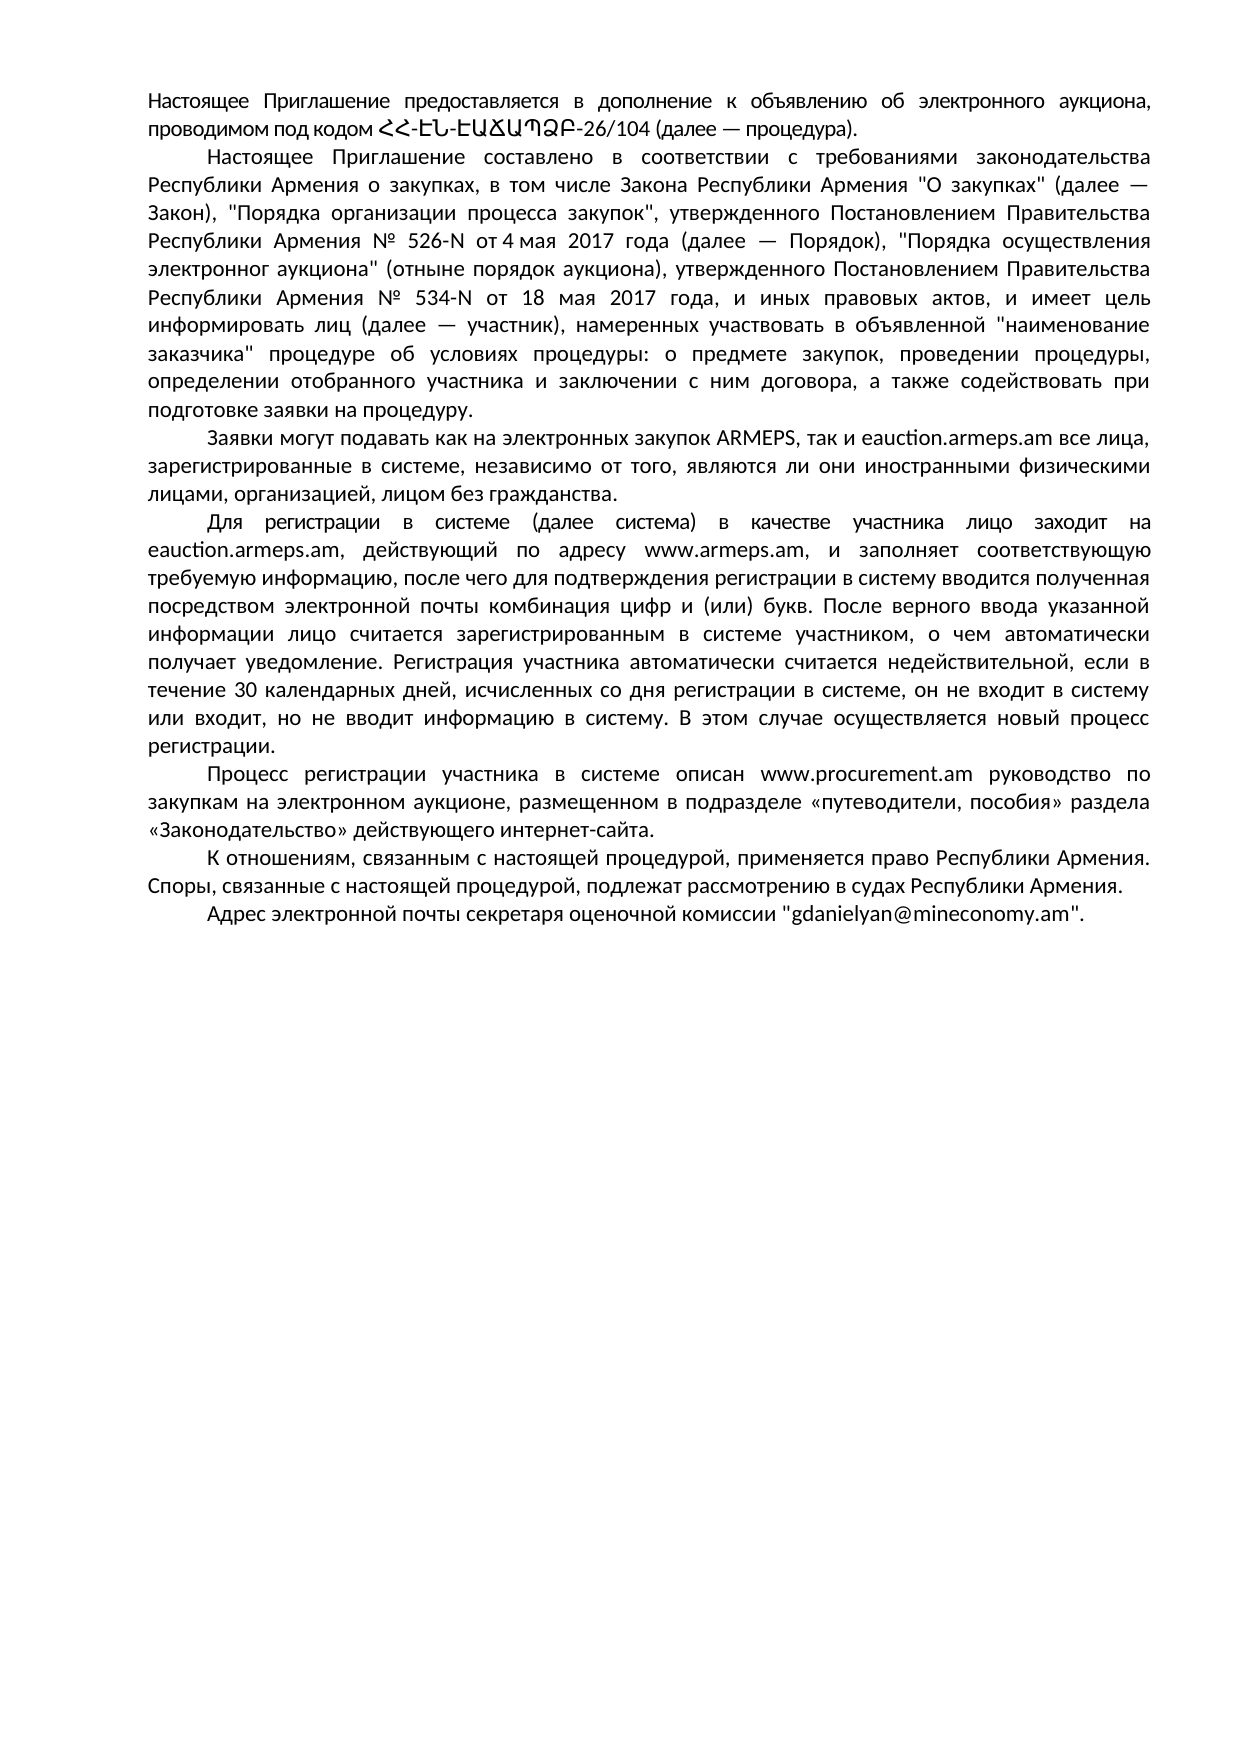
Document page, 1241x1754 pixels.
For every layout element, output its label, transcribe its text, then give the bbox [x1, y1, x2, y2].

text Для регистрации в системе (далее система) в качестве участника лицо заходит на eauction.armeps.am, действующий по адресу www.armeps.am, и заполняет соответствующую требуемую информацию, после чего для подтверждения регистрации в систему вводится полученная посредством электронной почты комбинация цифр и (или) букв. После верного ввода указанной информации лицо считается зарегистрированным в системе участником, о чем автоматически получает уведомление. Регистрация участника автоматически считается недействительной, если в течение 30 календарных дней, исчисленных со дня регистрации в системе, он не входит в систему или входит, но не вводит информацию в систему. В этом случае осуществляется новый процесс регистрации. [148, 507, 1152, 759]
text Процесс регистрации участника в системе описан www.procurement.am руководство по закупкам на электронном аукционе, размещенном в подразделе «путеводители, пособия» раздела «Законодательство» действующего интернет-сайта. [148, 759, 1152, 843]
text Адрес электронной почты секретаря оценочной комиссии "gdanielyan@mineconomy.am". [148, 899, 1152, 927]
text Настоящее Приглашение составлено в соответствии с требованиями законодательства Республики Армения о закупках, в том числе Закона Республики Армения "О закупках" (далее — Закон), "Порядка организации процесса закупок", утвержденного Постановлением Правительства Республики Армения № 526-N от 4 мая 2017 года (далее — Порядок), "Порядка осуществления электронног аукциона" (отныне порядок аукциона), утвержденного Постановлением Правительства Республики Армения № 534-N от 18 мая 2017 года, и иных правовых актов, и имеет цель информировать лиц (далее — участник), намеренных участвовать в объявленной "наименование заказчика" процедуре об условиях процедуры: о предмете закупок, проведении процедуры, определении отобранного участника и заключении с ним договора, а также содействовать при подготовке заявки на процедуру. [148, 142, 1152, 423]
text Настоящее Приглашение предоставляется в дополнение к объявлению об электронного аукциона, проводимом под кодом ՀՀ-ԷՆ-ԷԱՃԱՊՁԲ-26/104 (далее — процедура). [148, 86, 1152, 142]
text Заявки могут подавать как на электронных закупок ARMEPS, так и eauction.armeps.am все лица, зарегистрированные в системе, независимо от того, являются ли они иностранными физическими лицами, организацией, лицом без гражданства. [148, 423, 1152, 507]
text К отношениям, связанным с настоящей процедурой, применяется право Республики Армения. Споры, связанные с настоящей процедурой, подлежат рассмотрению в судах Республики Армения. [148, 843, 1152, 899]
